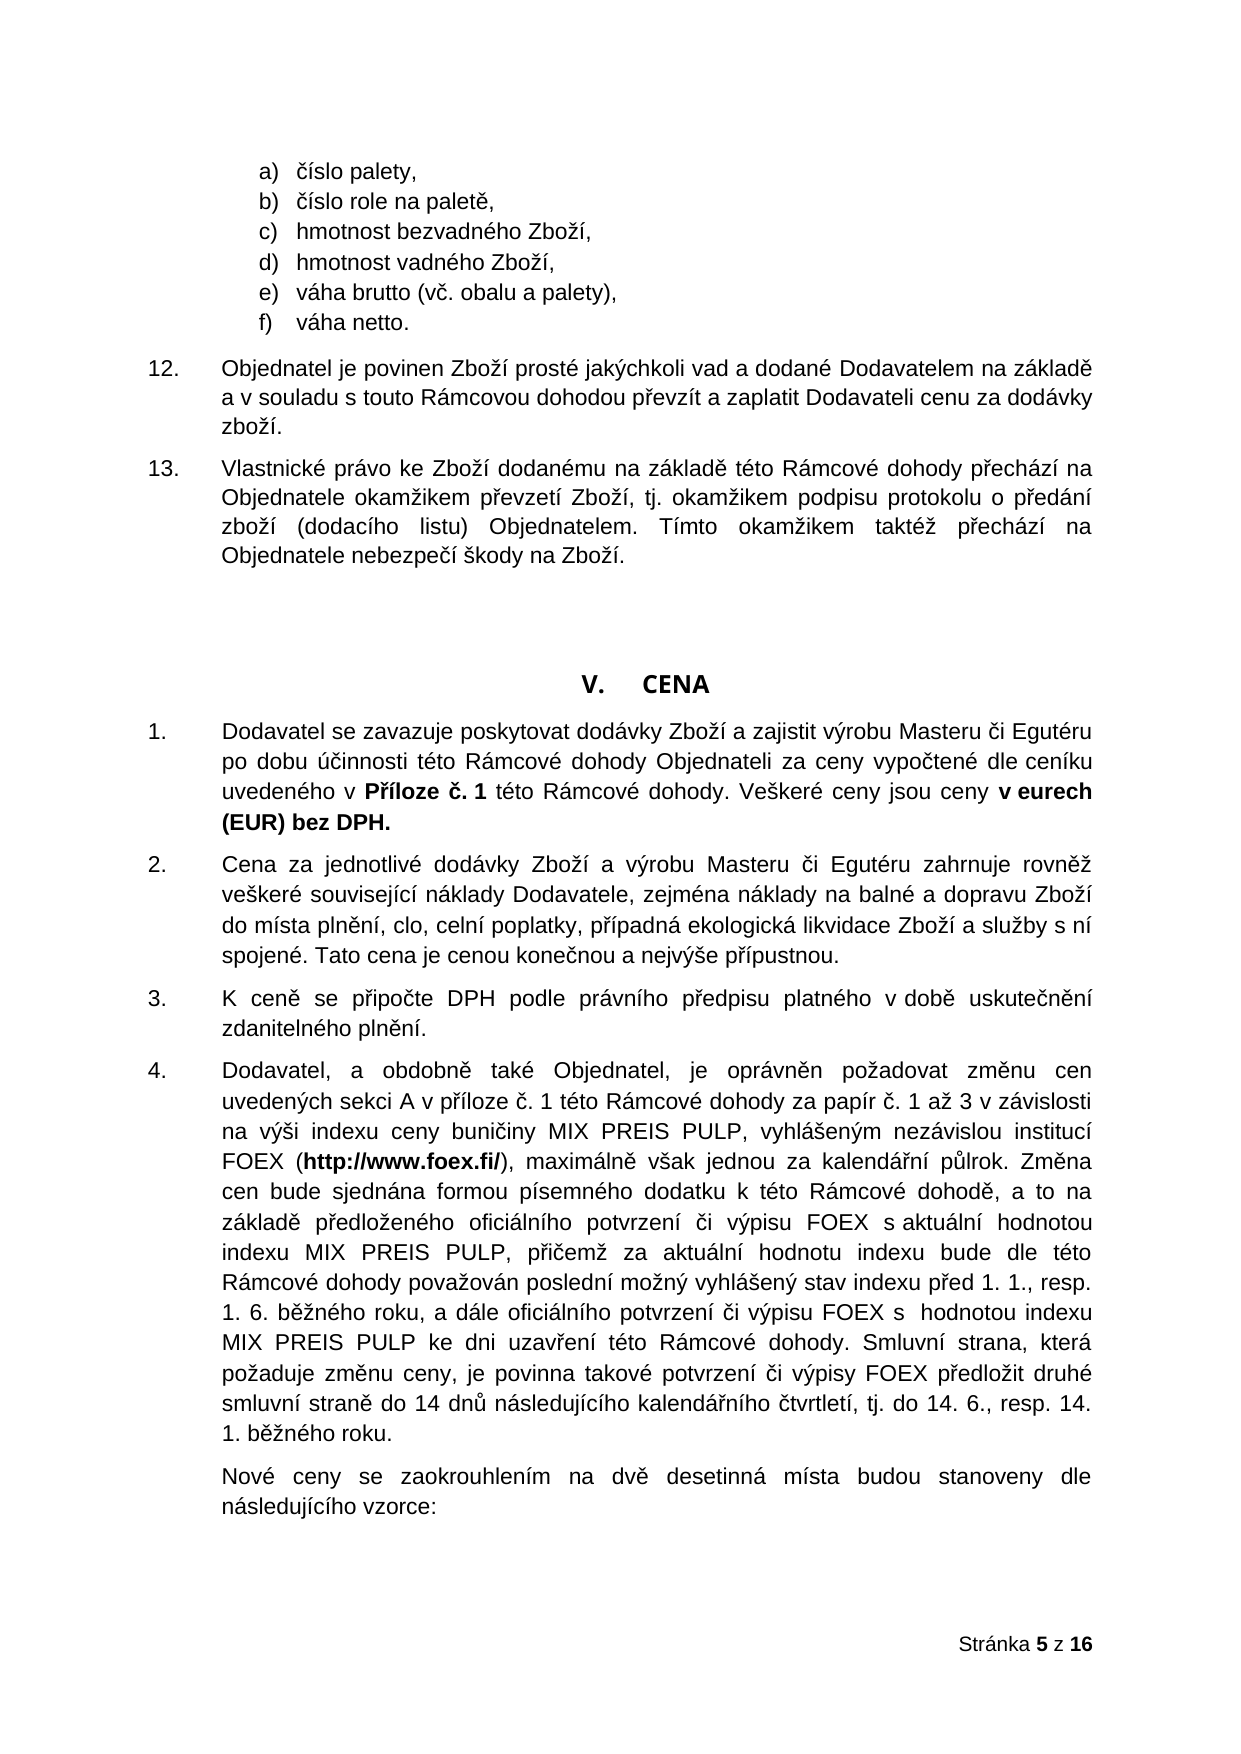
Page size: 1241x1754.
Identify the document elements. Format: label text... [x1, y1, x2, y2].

text Nové ceny se zaokrouhlením na dvě desetinná místa budou stanoveny dle následujícího vzorce: [221, 1463, 1092, 1519]
list CENA [222, 666, 1092, 700]
list Objednatel je povinen Zboží prosté jakýchkoli vad a dodané Dodavatelem na základě a v souladu s touto Rámcovou dohodou převzít a zaplatit Dodavateli cenu za dodávky zboží. [148, 352, 1092, 439]
list váha brutto (vč. obalu a palety), [259, 279, 1092, 305]
list K ceně se připočte DPH podle právního předpisu platného v době uskutečnění zdanitelného plnění. [148, 984, 1092, 1041]
list Cena za jednotlivé dodávky Zboží a výrobu Masteru či Egutéru zahrnuje rovněž veškeré související náklady Dodavatele, zejména náklady na balné a dopravu Zboží do místa plnění, clo, celní poplatky, případná ekologická likvidace Zboží a služby s ní spojené. Tato cena je cenou konečnou a nejvýše přípustnou. [148, 851, 1092, 968]
list Dodavatel se zavazuje poskytovat dodávky Zboží a zajistit výrobu Masteru či Egutéru po dobu účinnosti této Rámcové dohody Objednateli za ceny vypočtené dle ceníku uvedeného v Příloze č. 1 této Rámcové dohody. Veškeré ceny jsou ceny v eurech (EUR) bez DPH. [148, 718, 1092, 835]
list hmotnost bezvadného Zboží, [259, 218, 1092, 245]
list Dodavatel, a obdobně také Objednatel, je oprávněn požadovat změnu cen uvedených sekci A v příloze č. 1 této Rámcové dohody za papír č. 1 až 3 v závislosti na výši indexu ceny buničiny MIX PREIS PULP, vyhlášeným nezávislou institucí FOEX (http://www.foex.fi/), maximálně však jednou za kalendářní půlrok. Změna cen bude sjednána formou písemného dodatku k této Rámcové dohodě, a to na základě předloženého oficiálního potvrzení či výpisu FOEX s aktuální hodnotou indexu MIX PREIS PULP, přičemž za aktuální hodnotu indexu bude dle této Rámcové dohody považován poslední možný vyhlášený stav indexu před 1. 1., resp. 1. 6. běžného roku, a dále oficiálního potvrzení či výpisu FOEX s hodnotou indexu MIX PREIS PULP ke dni uzavření této Rámcové dohody. Smluvní strana, která požaduje změnu ceny, je povinna takové potvrzení či výpisy FOEX předložit druhé smluvní straně do 14 dnů následujícího kalendářního čtvrtletí, tj. do 14. 6., resp. 14. 1. běžného roku. [148, 1057, 1092, 1446]
list číslo palety, [259, 158, 1092, 184]
list číslo role na paletě, [259, 188, 1092, 214]
list hmotnost vadného Zboží, [259, 248, 1092, 275]
list váha netto. [259, 309, 1092, 335]
list Vlastnické právo ke Zboží dodanému na základě této Rámcové dohody přechází na Objednatele okamžikem převzetí Zboží, tj. okamžikem podpisu protokolu o předání zboží (dodacího listu) Objednatelem. Tímto okamžikem taktéž přechází na Objednatele nebezpečí škody na Zboží. [148, 452, 1092, 568]
